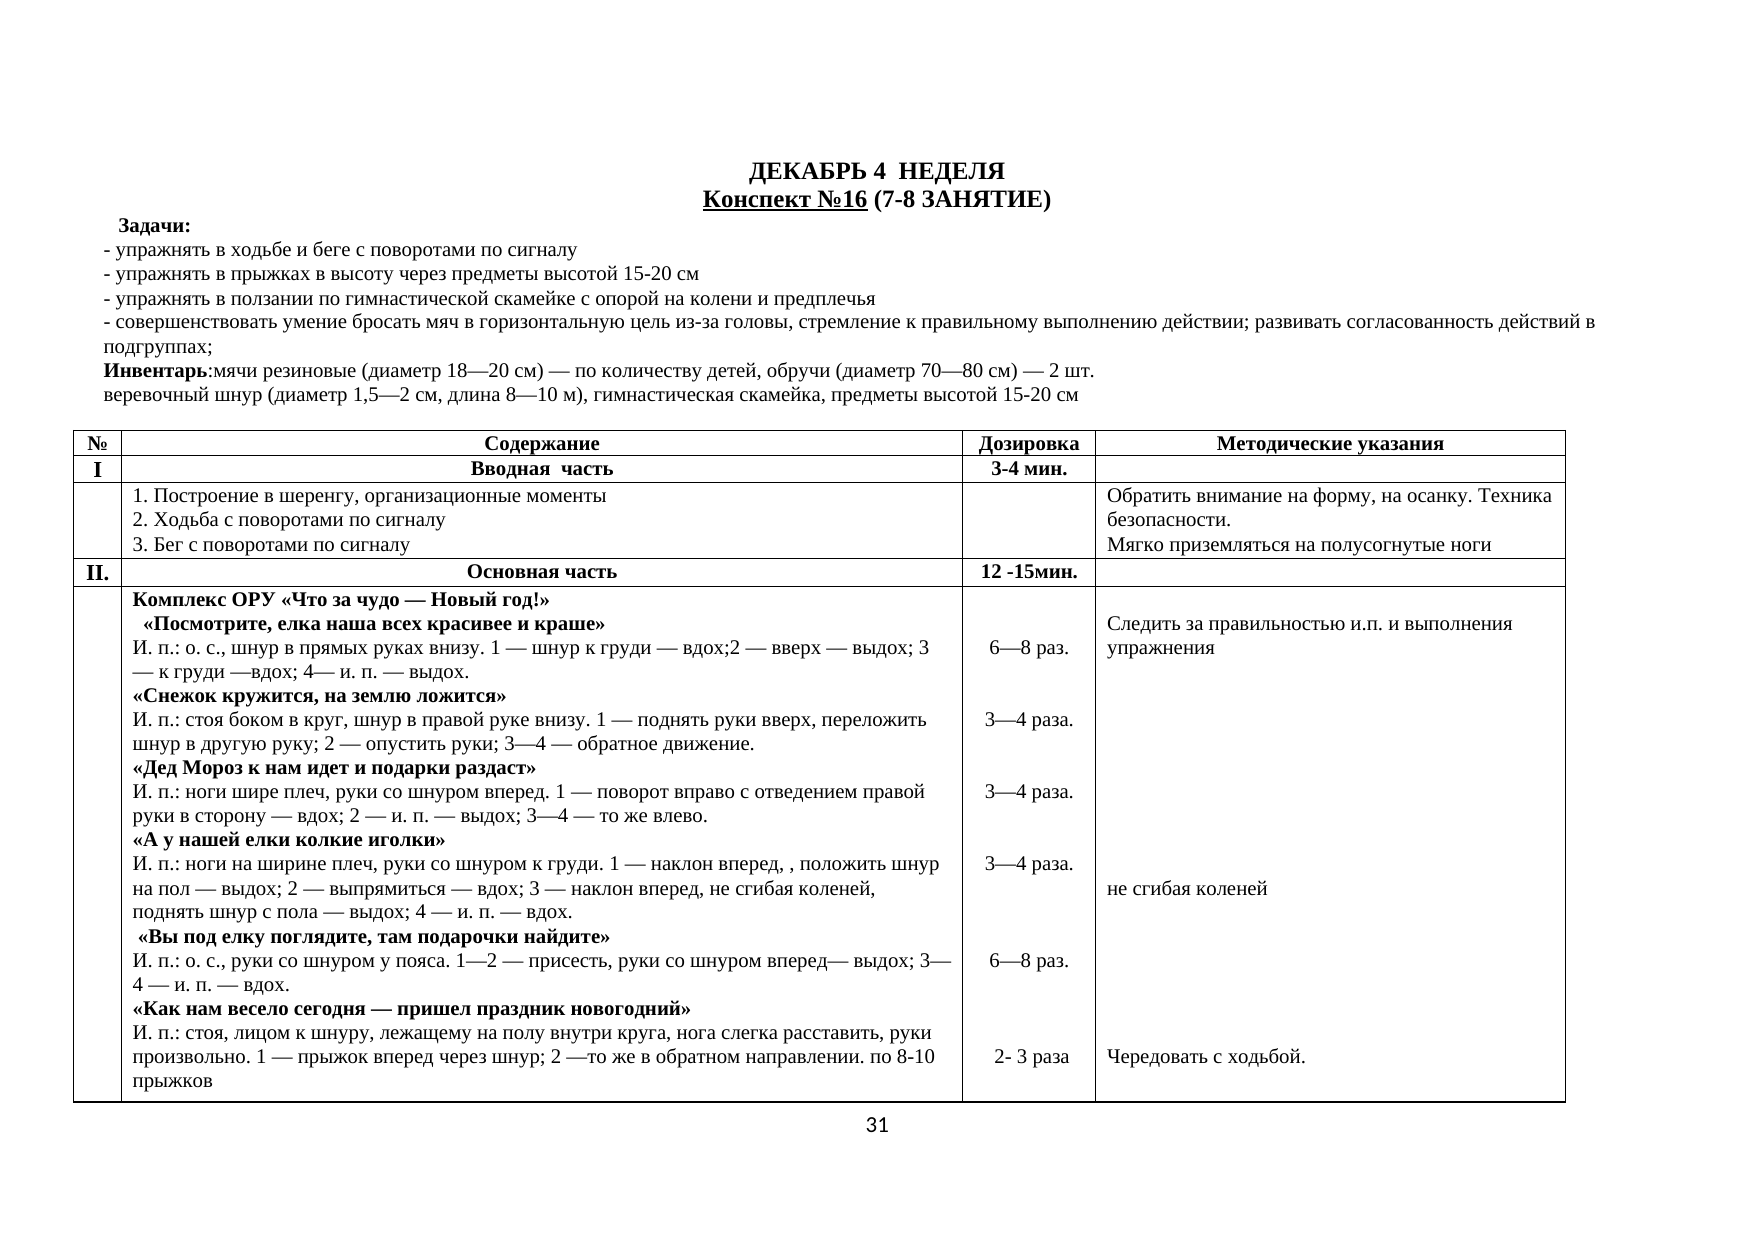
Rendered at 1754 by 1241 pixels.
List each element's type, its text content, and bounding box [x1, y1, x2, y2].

table_cell 12 -15мин. [963, 559, 1095, 586]
table_cell [1096, 559, 1565, 586]
table_header Дозировка [963, 431, 1095, 455]
text веревочный шнур (диаметр 1,5—2 см, длина 8—10 м), гимнастическая скамейка, предметы высотой 15-20 см [103, 382, 1636, 406]
table_header № [74, 431, 121, 455]
table_header Содержание [122, 431, 962, 455]
table_cell Обратить внимание на форму, на осанку. Техника безопасности. Мягко приземляться на полусогнутые ноги [1096, 483, 1565, 558]
table_cell [74, 483, 121, 558]
text Задачи: [118, 213, 1636, 237]
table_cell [122, 587, 962, 1101]
text - упражнять в ползании по гимнастической скамейке с опорой на колени и предплечья [103, 285, 1636, 309]
text - упражнять в ходьбе и беге с поворотами по сигналу [103, 237, 1636, 261]
text Конспект №16 (7-8 ЗАНЯТИЕ) [118, 184, 1636, 213]
text - упражнять в прыжках в высоту через предметы высотой 15-20 см [103, 261, 1636, 285]
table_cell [1096, 587, 1565, 1101]
table_cell II. [74, 559, 121, 586]
table_cell [963, 483, 1095, 558]
table_cell Основная часть [122, 559, 962, 586]
text Инвентарь:мячи резиновые (диаметр 18—20 см) — по количеству детей, обручи (диаметр 70—80 см) — 2 шт. [103, 358, 1636, 382]
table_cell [963, 587, 1095, 1101]
table_header Методические указания [1096, 431, 1565, 455]
text ДЕКАБРЬ 4 НЕДЕЛЯ [118, 156, 1636, 184]
table_cell 1. Построение в шеренгу, организационные моменты 2. Ходьба с поворотами по сигналу 3. Бег с поворотами по сигналу [122, 483, 962, 558]
table_cell Вводная часть [122, 456, 962, 482]
table_cell [74, 587, 121, 1101]
table_cell [1096, 456, 1565, 482]
table_cell 3-4 мин. [963, 456, 1095, 482]
text - совершенствовать умение бросать мяч в горизонтальную цель из-за головы, стремление к правильному выполнению действии; развивать согласованность действий в подгруппах; [103, 309, 1636, 358]
table_cell I [74, 456, 121, 482]
